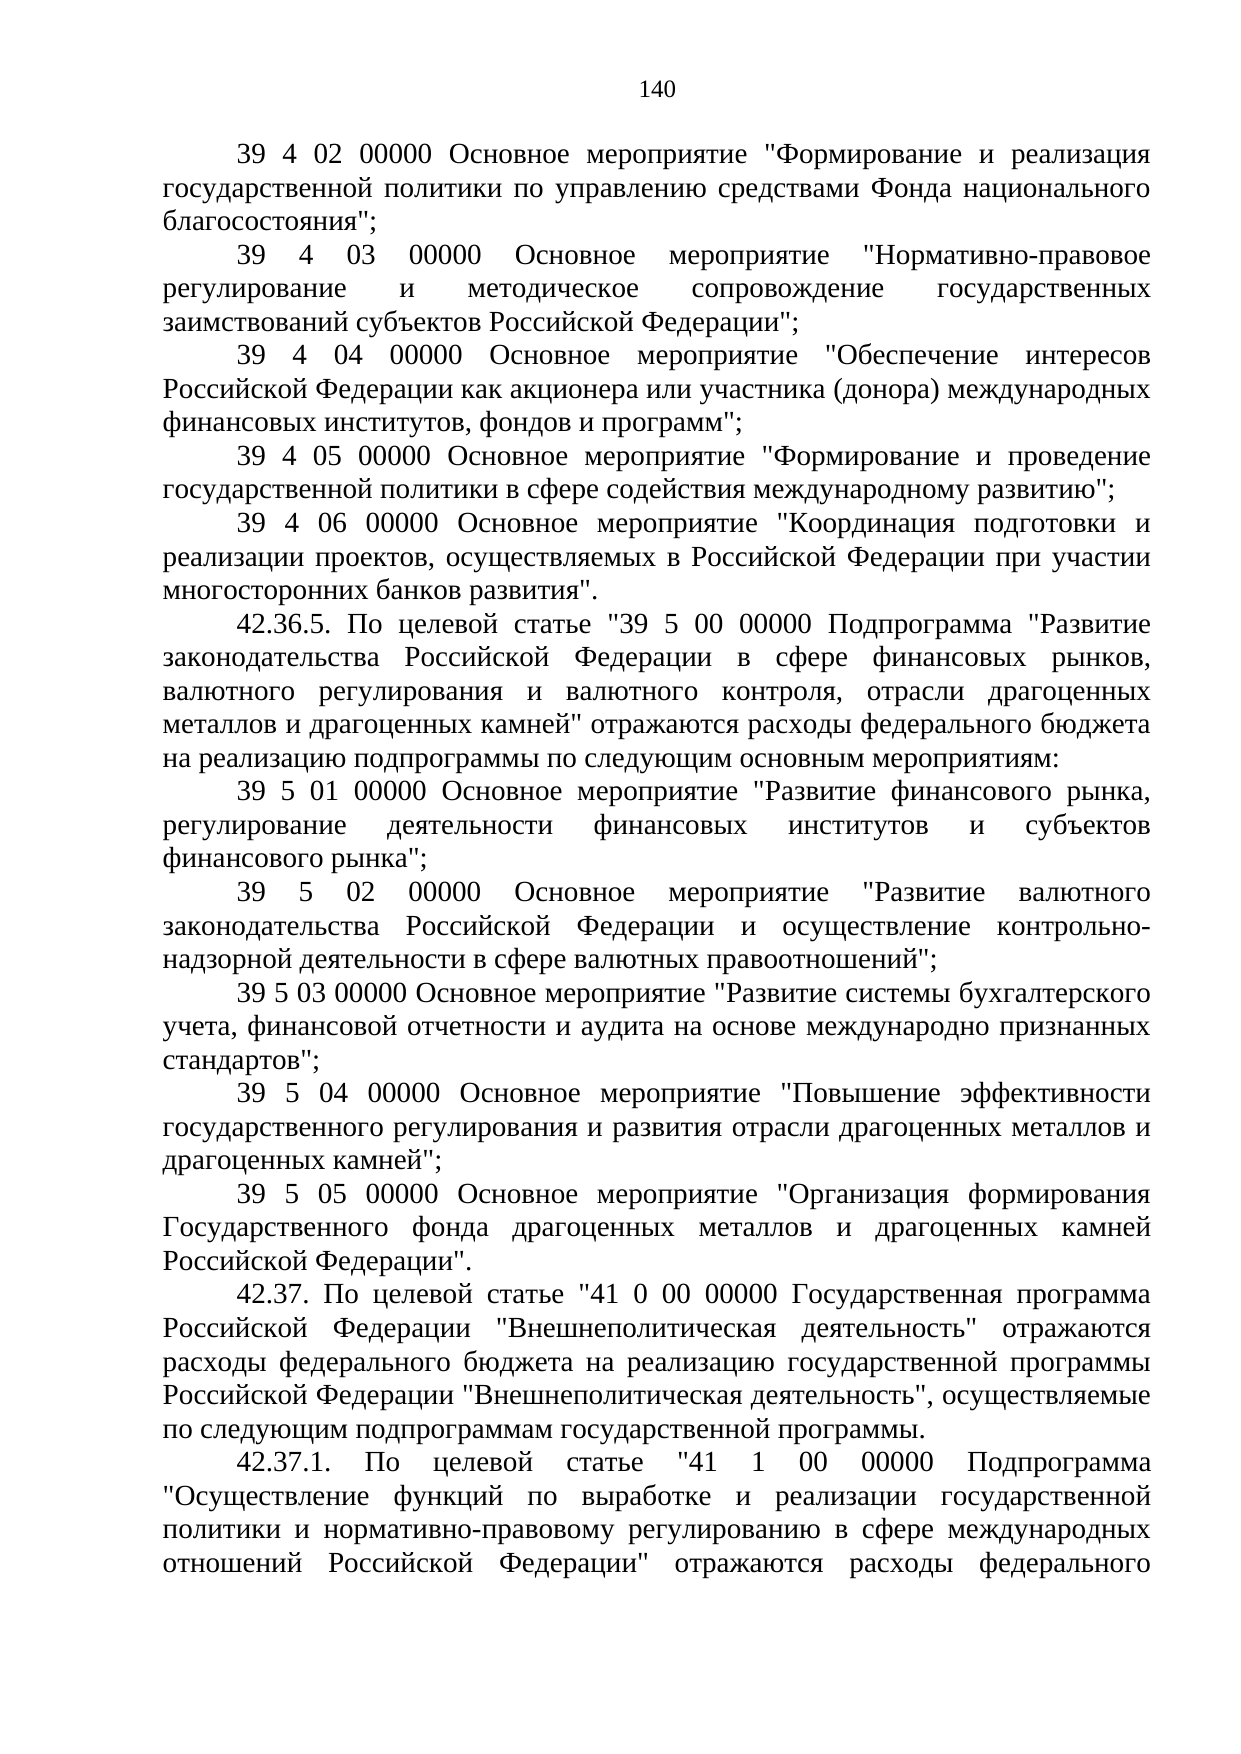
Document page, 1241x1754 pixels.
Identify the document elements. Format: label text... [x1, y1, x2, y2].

text 42.36.5. По целевой статье "39 5 00 00000 Подпрограмма "Развитие законодательства Российской Федерации в сфере финансовых рынков, валютного регулирования и валютного контроля, отрасли драгоценных металлов и драгоценных камней" отражаются расходы федерального бюджета на реализацию подпрограммы по следующим основным мероприятиям: [162, 606, 1152, 773]
text 39 5 01 00000 Основное мероприятие "Развитие финансового рынка, регулирование деятельности финансовых институтов и субъектов финансового рынка"; [162, 773, 1152, 874]
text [162, 1444, 1152, 1578]
text 39 5 04 00000 Основное мероприятие "Повышение эффективности государственного регулирования и развития отрасли драгоценных металлов и драгоценных камней"; [162, 1075, 1152, 1176]
text 39 5 02 00000 Основное мероприятие "Развитие валютного законодательства Российской Федерации и осуществление контрольно-надзорной деятельности в сфере валютных правоотношений"; [162, 874, 1152, 975]
text 39 4 06 00000 Основное мероприятие "Координация подготовки и реализации проектов, осуществляемых в Российской Федерации при участии многосторонних банков развития". [162, 505, 1152, 606]
text 39 4 05 00000 Основное мероприятие "Формирование и проведение государственной политики в сфере содействия международному развитию"; [162, 438, 1152, 505]
text 39 5 05 00000 Основное мероприятие "Организация формирования Государственного фонда драгоценных металлов и драгоценных камней Российской Федерации". [162, 1176, 1152, 1277]
text 39 4 03 00000 Основное мероприятие "Нормативно-правовое регулирование и методическое сопровождение государственных заимствований субъектов Российской Федерации"; [162, 237, 1152, 337]
text 42.37. По целевой статье "41 0 00 00000 Государственная программа Российской Федерации "Внешнеполитическая деятельность" отражаются расходы федерального бюджета на реализацию государственной программы Российской Федерации "Внешнеполитическая деятельность", осуществляемые по следующим подпрограммам государственной программы. [162, 1277, 1152, 1444]
text 39 5 03 00000 Основное мероприятие "Развитие системы бухгалтерского учета, финансовой отчетности и аудита на основе международно признанных стандартов"; [162, 975, 1152, 1075]
text 39 4 02 00000 Основное мероприятие "Формирование и реализация государственной политики по управлению средствами Фонда национального благосостояния"; [162, 136, 1152, 237]
text 39 4 04 00000 Основное мероприятие "Обеспечение интересов Российской Федерации как акционера или участника (донора) международных финансовых институтов, фондов и программ"; [162, 337, 1152, 438]
